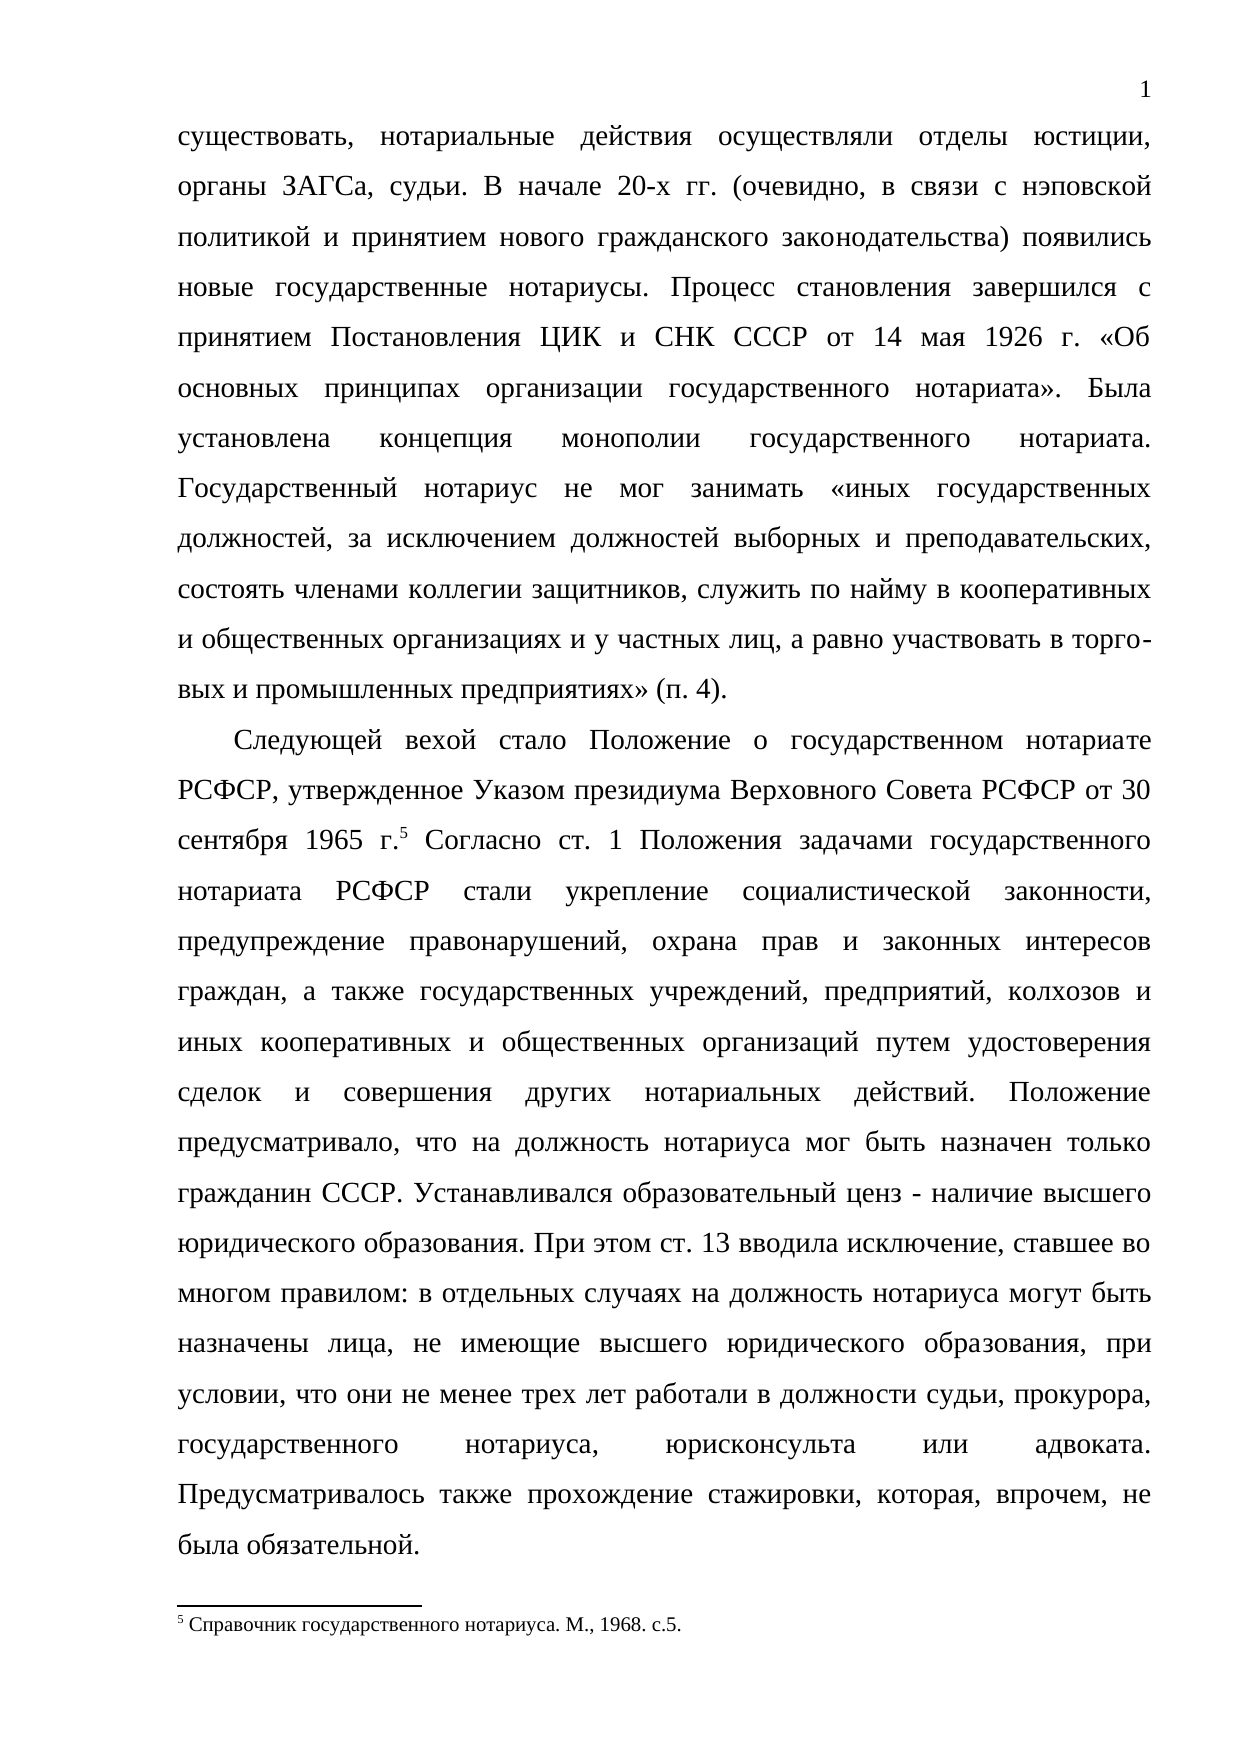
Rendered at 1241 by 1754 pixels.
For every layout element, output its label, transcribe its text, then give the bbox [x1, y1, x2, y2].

text Следующей вехой стало Положение о государственном нотариате РСФСР, утвержденное Указом президиума Верховного Совета РСФСР от 30 сентября 1965 г. Согласно ст. 1 Положения задачами государственного нотариата РСФСР стали укрепление социалистической законности, предупреждение правонарушений, охрана прав и законных интересов граждан, а также государственных учреждений, предприятий, колхозов и иных кооперативных и общественных организаций путем удостоверения сделок и совершения других нотариальных действий. Положение предусматривало, что на должность нотариуса мог быть назначен только гражданин СССР. Устанавливался образовательный ценз - наличие высшего юридического образования. При этом ст. 13 вводила исключение, ставшее во многом правилом: в отдельных случаях на должность нотариуса могут быть назначены лица, не имеющие высшего юридического образования, при условии, что они не менее трех лет работали в должности судьи, прокурора, государственного нотариуса, юрисконсульта или адвоката. Предусматривалось также прохождение стажировки, которая, впрочем, не была обязательной. [177, 722, 1152, 1560]
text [177, 118, 1152, 705]
